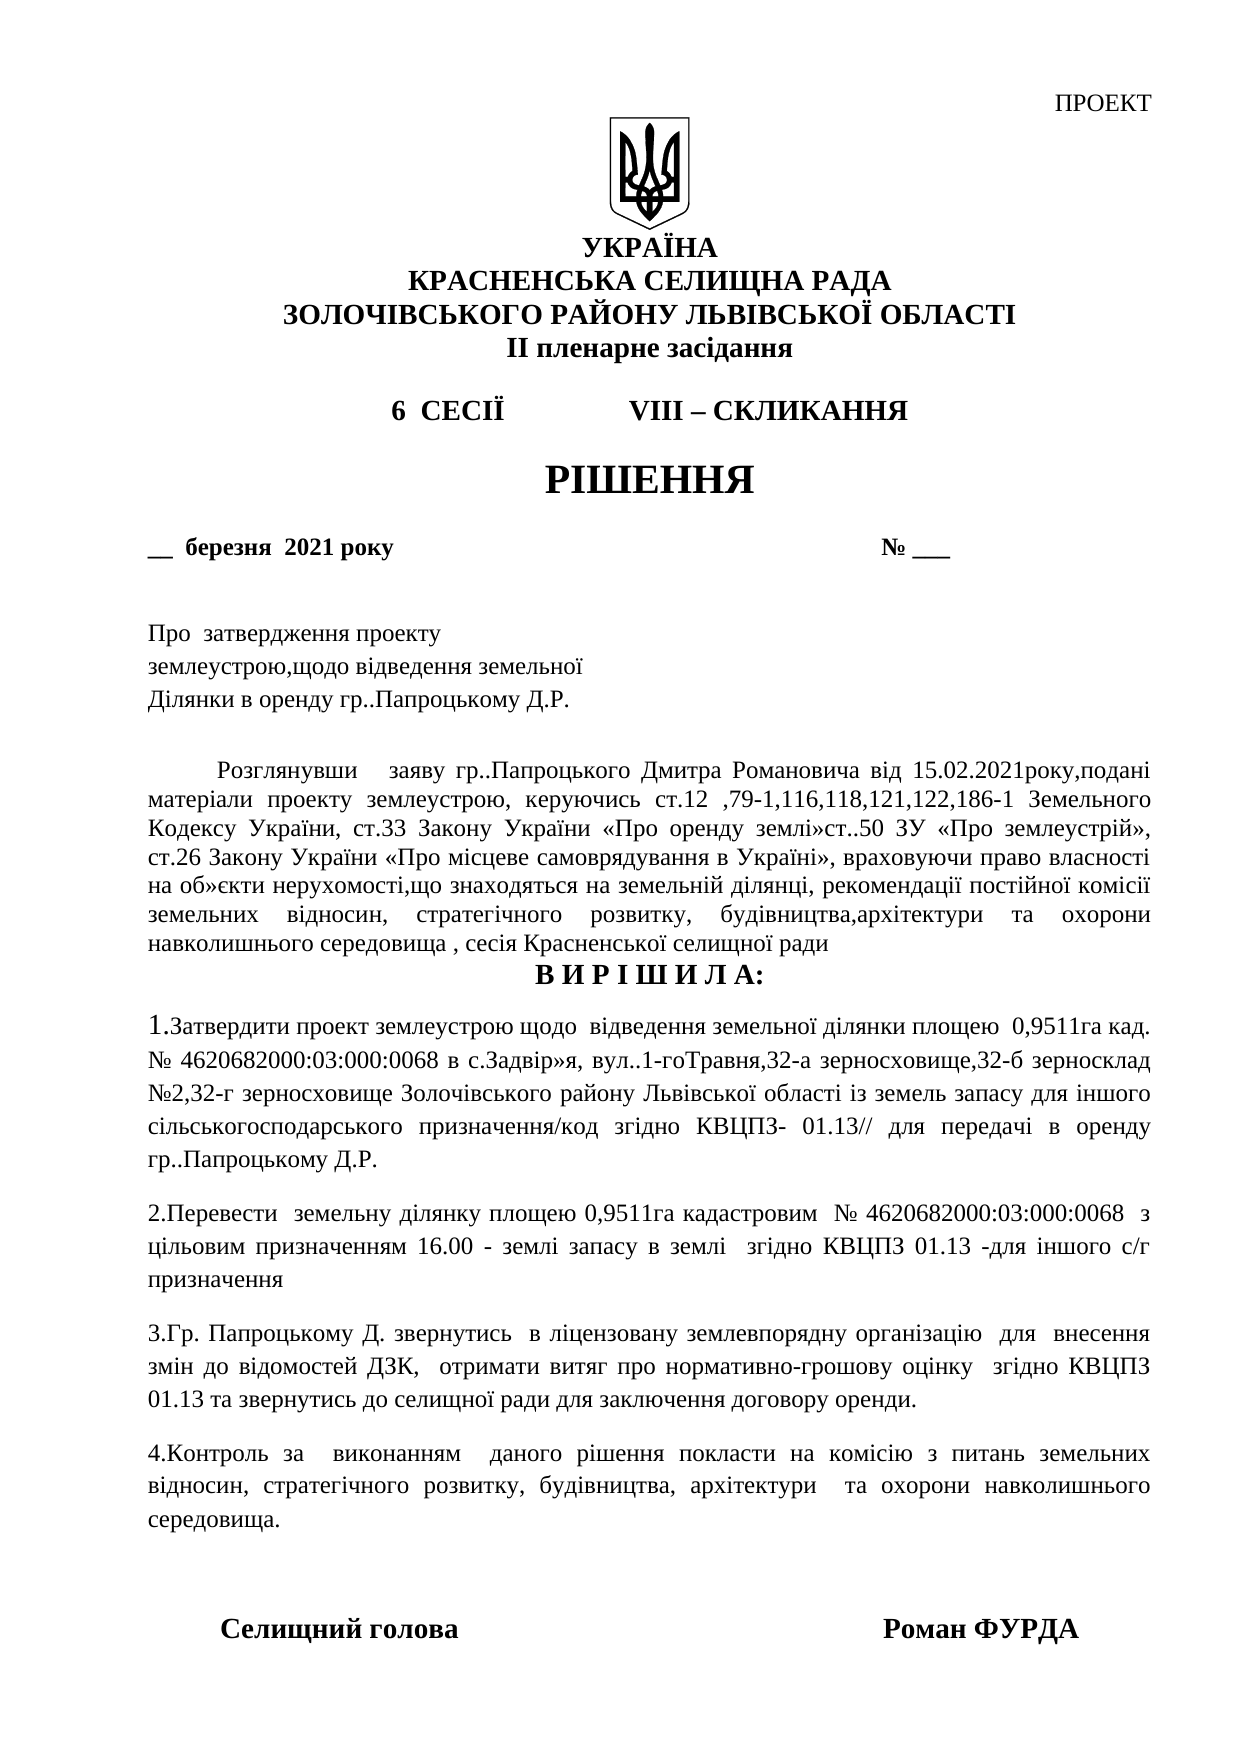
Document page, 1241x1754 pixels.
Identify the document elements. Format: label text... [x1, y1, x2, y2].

text УКРАЇНА [148, 230, 1152, 263]
text землеустрою,щодо відведення земельної [148, 651, 1152, 680]
text Розглянувши заяву гр..Папроцького Дмитра Романовича від 15.02.2021року,подані матеріали проекту землеустрою, керуючись ст.12 ,79-1,116,118,121,122,186-1 Земельного Кодексу України, ст.33 Закону України «Про оренду землі»ст..50 ЗУ «Про землеустрій», ст.26 Закону України «Про місцеве самоврядування в Україні», враховуючи право власності на об»єкти нерухомості,що знаходяться на земельній ділянці, рекомендації постійної комісії земельних відносин, стратегічного розвитку, будівництва,архітектури та охорони навколишнього середовища , сесія Красненської селищної ради [148, 756, 1152, 957]
text Про затвердження проекту [148, 618, 1152, 647]
text __ березня 2021 року № ___ [148, 532, 1152, 560]
text РІШЕННЯ [148, 455, 1152, 503]
text ЗОЛОЧІВСЬКОГО РАЙОНУ ЛЬВІВСЬКОЇ ОБЛАСТІ [148, 297, 1152, 330]
text 2.Перевести земельну ділянку площею 0,9511га кадастровим № 4620682000:03:000:0068 з цільовим призначенням 16.00 - землі запасу в землі згідно КВЦПЗ 01.13 -для іншого с/г призначення [148, 1198, 1152, 1293]
text В И Р І Ш И Л А: [148, 957, 1152, 990]
text ПРОЕКТ [148, 88, 1152, 117]
text 1.Затвердити проект землеустрою щодо відведення земельної ділянки площею 0,9511га кад.№ 4620682000:03:000:0068 в с.Задвір»я, вул..1-гоТравня,32-а зерносховище,32-б зерносклад №2,32-г зерносховище Золочівського району Львівської області із земель запасу для іншого сільськогосподарського призначення/код згідно КВЦПЗ- 01.13// для передачі в оренду гр..Папроцькому Д.Р. [148, 1007, 1152, 1173]
text КРАСНЕНСЬКА СЕЛИЩНА РАДА [148, 263, 1152, 297]
text ІІ пленарне засідання [148, 330, 1152, 364]
text Ділянки в оренду гр..Папроцькому Д.Р. [148, 684, 1152, 713]
text 4.Контроль за виконанням даного рішення покласти на комісію з питань земельних відносин, стратегічного розвитку, будівництва, архітектури та охорони навколишнього середовища. [148, 1438, 1152, 1532]
text 3.Гр. Папроцькому Д. звернутись в ліцензовану землевпорядну організацію для внесення змін до відомостей ДЗК, отримати витяг про нормативно-грошову оцінку згідно КВЦПЗ 01.13 та звернутись до селищної ради для заключення договору оренди. [148, 1318, 1152, 1412]
text 6 СЕСІЇ VIII – СКЛИКАННЯ [148, 393, 1152, 426]
text Селищний голова Роман ФУРДА [148, 1611, 1152, 1645]
